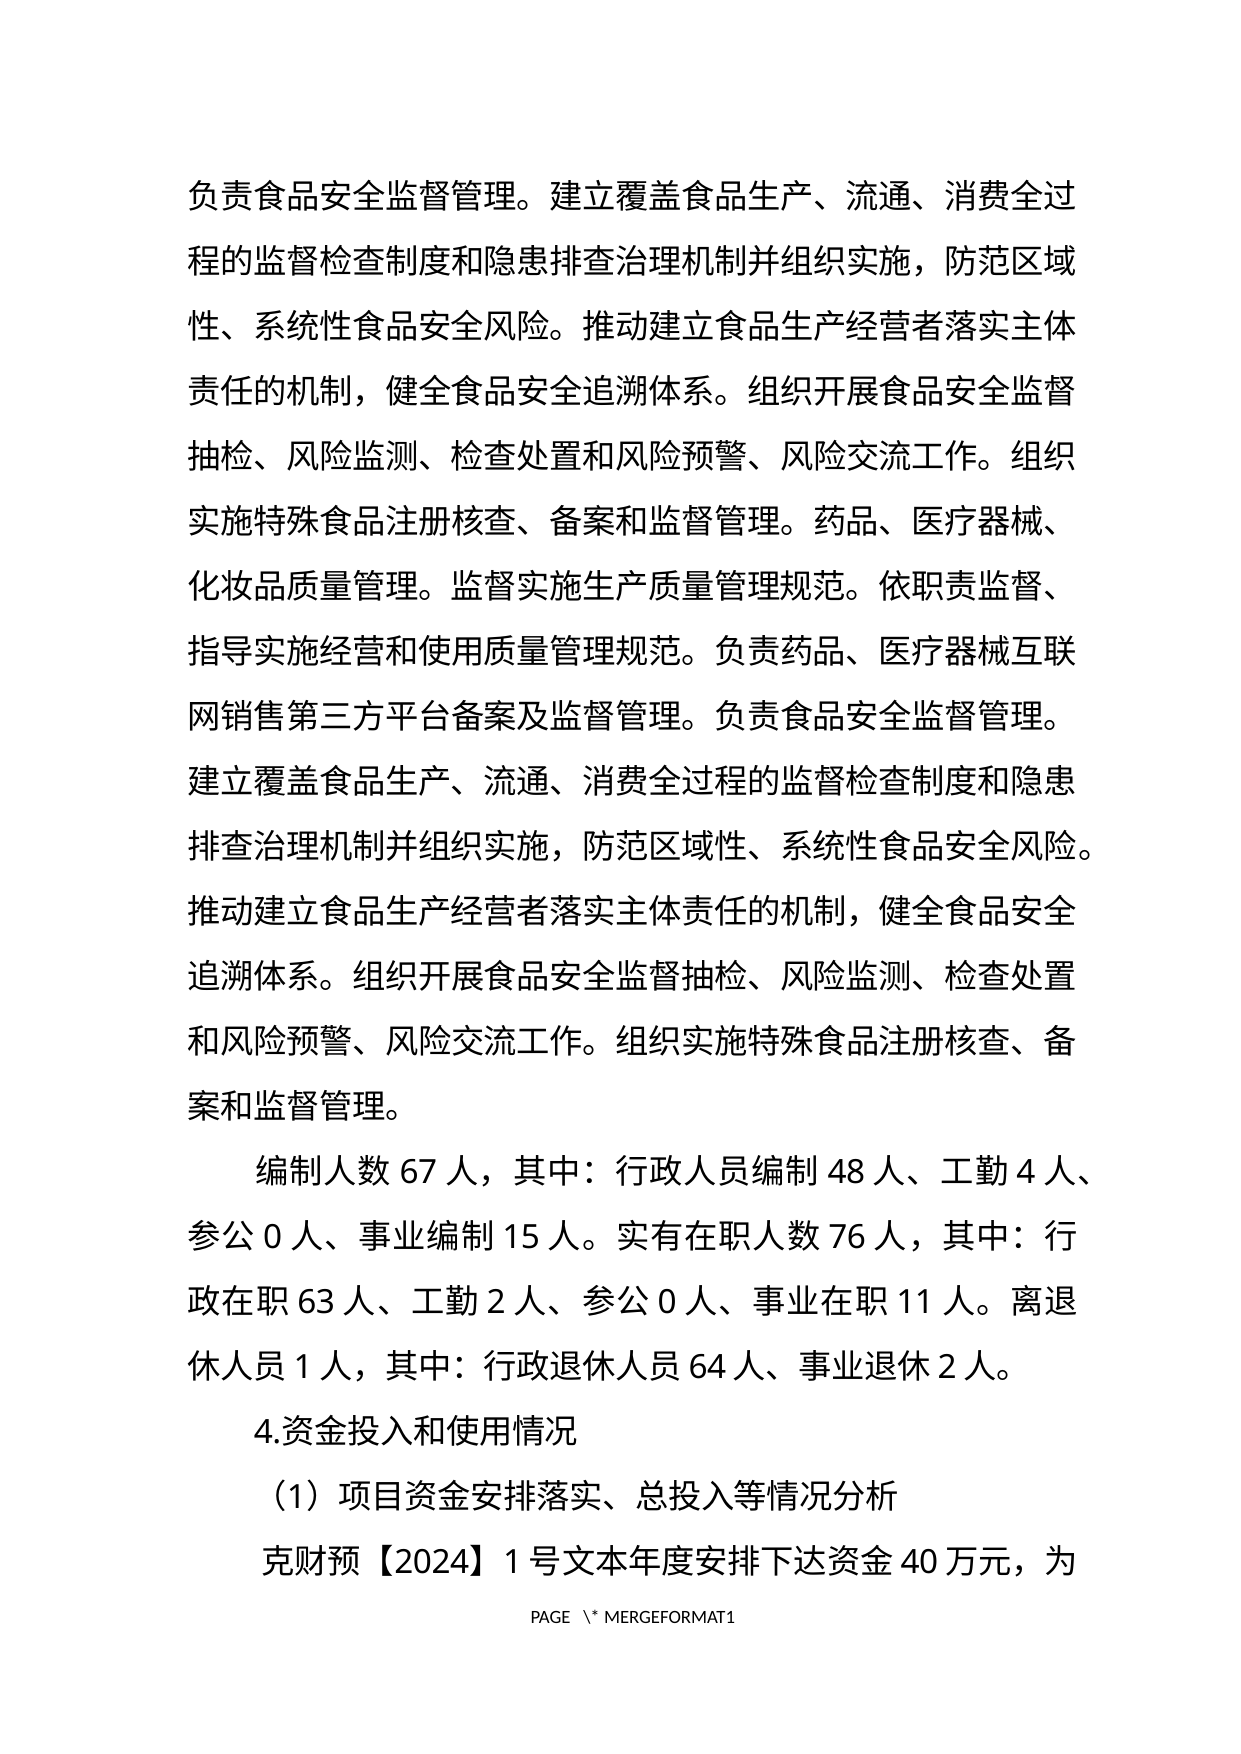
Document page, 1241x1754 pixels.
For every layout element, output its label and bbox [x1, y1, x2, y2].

text [187, 162, 1078, 1592]
